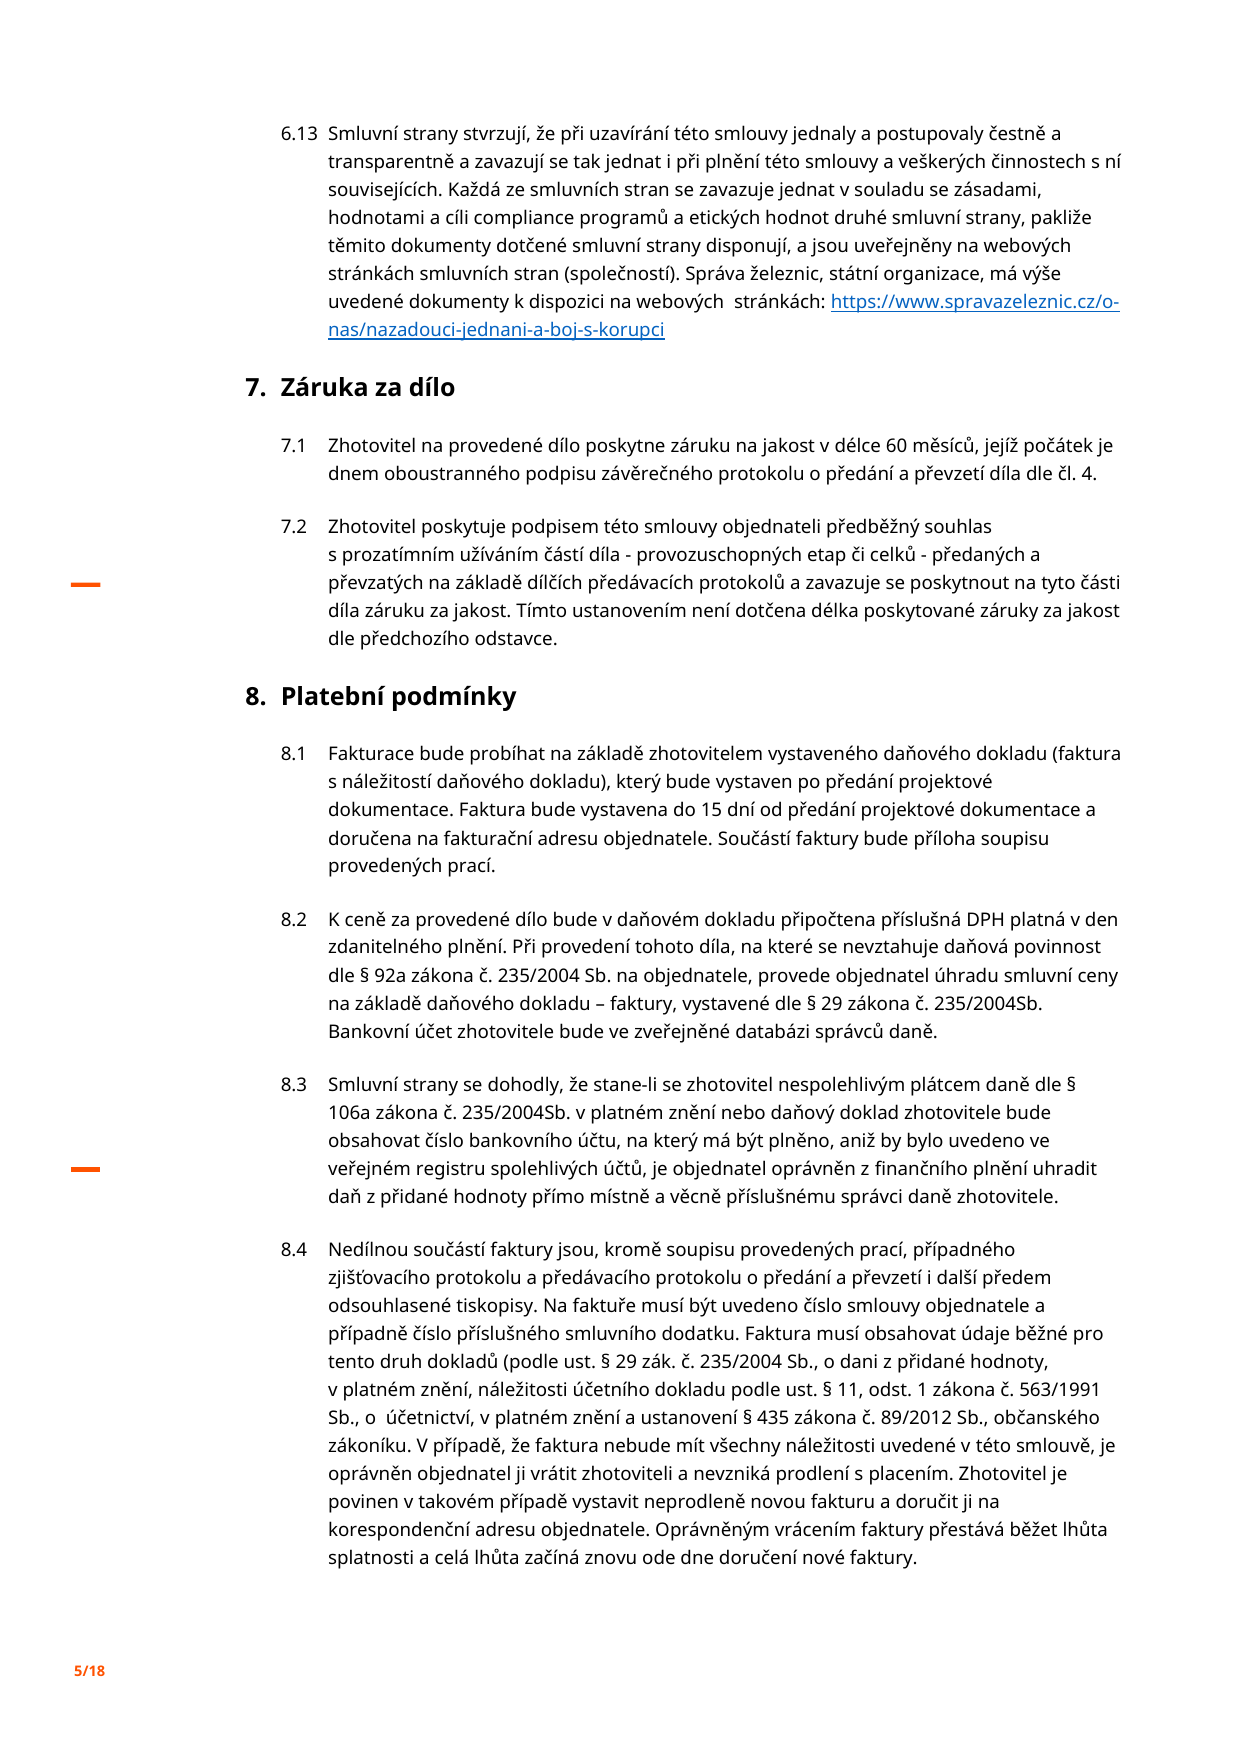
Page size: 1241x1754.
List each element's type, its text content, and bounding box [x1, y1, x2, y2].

list Zhotovitel na provedené dílo poskytne záruku na jakost v délce 60 měsíců, jejíž počátek je dnem oboustranného podpisu závěrečného protokolu o předání a převzetí díla dle čl. 4. [281, 432, 1122, 486]
list Záruka za dílo [245, 370, 1122, 404]
list Smluvní strany se dohodly, že stane-li se zhotovitel nespolehlivým plátcem daně dle § 106a zákona č. 235/2004Sb. v platném znění nebo daňový doklad zhotovitele bude obsahovat číslo bankovního účtu, na který má být plněno, aniž by bylo uvedeno ve veřejném registru spolehlivých účtů, je objednatel oprávněn z finančního plnění uhradit daň z přidané hodnoty přímo místně a věcně příslušnému správci daně zhotovitele. [281, 1071, 1122, 1208]
list Nedílnou součástí faktury jsou, kromě soupisu provedených prací, případného zjišťovacího protokolu a předávacího protokolu o předání a převzetí i další předem odsouhlasené tiskopisy. Na faktuře musí být uvedeno číslo smlouvy objednatele a případně číslo příslušného smluvního dodatku. Faktura musí obsahovat údaje běžné pro tento druh dokladů (podle ust. § 29 zák. č. 235/2004 Sb., o dani z přidané hodnoty, v platném znění, náležitosti účetního dokladu podle ust. § 11, odst. 1 zákona č. 563/1991 Sb., o účetnictví, v platném znění a ustanovení § 435 zákona č. 89/2012 Sb., občanského zákoníku. V případě, že faktura nebude mít všechny náležitosti uvedené v této smlouvě, je oprávněn objednatel ji vrátit zhotoviteli a nevzniká prodlení s placením. Zhotovitel je povinen v takovém případě vystavit neprodleně novou fakturu a doručit ji na korespondenční adresu objednatele. Oprávněným vrácením faktury přestává běžet lhůta splatnosti a celá lhůta začíná znovu ode dne doručení nové faktury. [281, 1236, 1122, 1570]
list K ceně za provedené dílo bude v daňovém dokladu připočtena příslušná DPH platná v den zdanitelného plnění. Při provedení tohoto díla, na které se nevztahuje daňová povinnost dle § 92a zákona č. 235/2004 Sb. na objednatele, provede objednatel úhradu smluvní ceny na základě daňového dokladu – faktury, vystavené dle § 29 zákona č. 235/2004Sb. Bankovní účet zhotovitele bude ve zveřejněné databázi správců daně. [281, 906, 1122, 1043]
list Fakturace bude probíhat na základě zhotovitelem vystaveného daňového dokladu (faktura s náležitostí daňového dokladu), který bude vystaven po předání projektové dokumentace. Faktura bude vystavena do 15 dní od předání projektové dokumentace a doručena na fakturační adresu objednatele. Součástí faktury bude příloha soupisu provedených prací. [281, 741, 1122, 878]
list Zhotovitel poskytuje podpisem této smlouvy objednateli předběžný souhlas s prozatímním užíváním částí díla - provozuschopných etap či celků - předaných a převzatých na základě dílčích předávacích protokolů a zavazuje se poskytnout na tyto části díla záruku za jakost. Tímto ustanovením není dotčena délka poskytované záruky za jakost dle předchozího odstavce. [281, 513, 1122, 651]
list Smluvní strany stvrzují, že při uzavírání této smlouvy jednaly a postupovaly čestně a transparentně a zavazují se tak jednat i při plnění této smlouvy a veškerých činnostech s ní souvisejících. Každá ze smluvních stran se zavazuje jednat v souladu se zásadami, hodnotami a cíli compliance programů a etických hodnot druhé smluvní strany, pakliže těmito dokumenty dotčené smluvní strany disponují, a jsou uveřejněny na webových stránkách smluvních stran (společností). Správa železnic, státní organizace, má výše uvedené dokumenty k dispozici na webových stránkách: https://www.spravazeleznic.cz/o-nas/nazadouci-jednani-a-boj-s-korupci [281, 121, 1122, 342]
list Platební podmínky [245, 678, 1122, 712]
